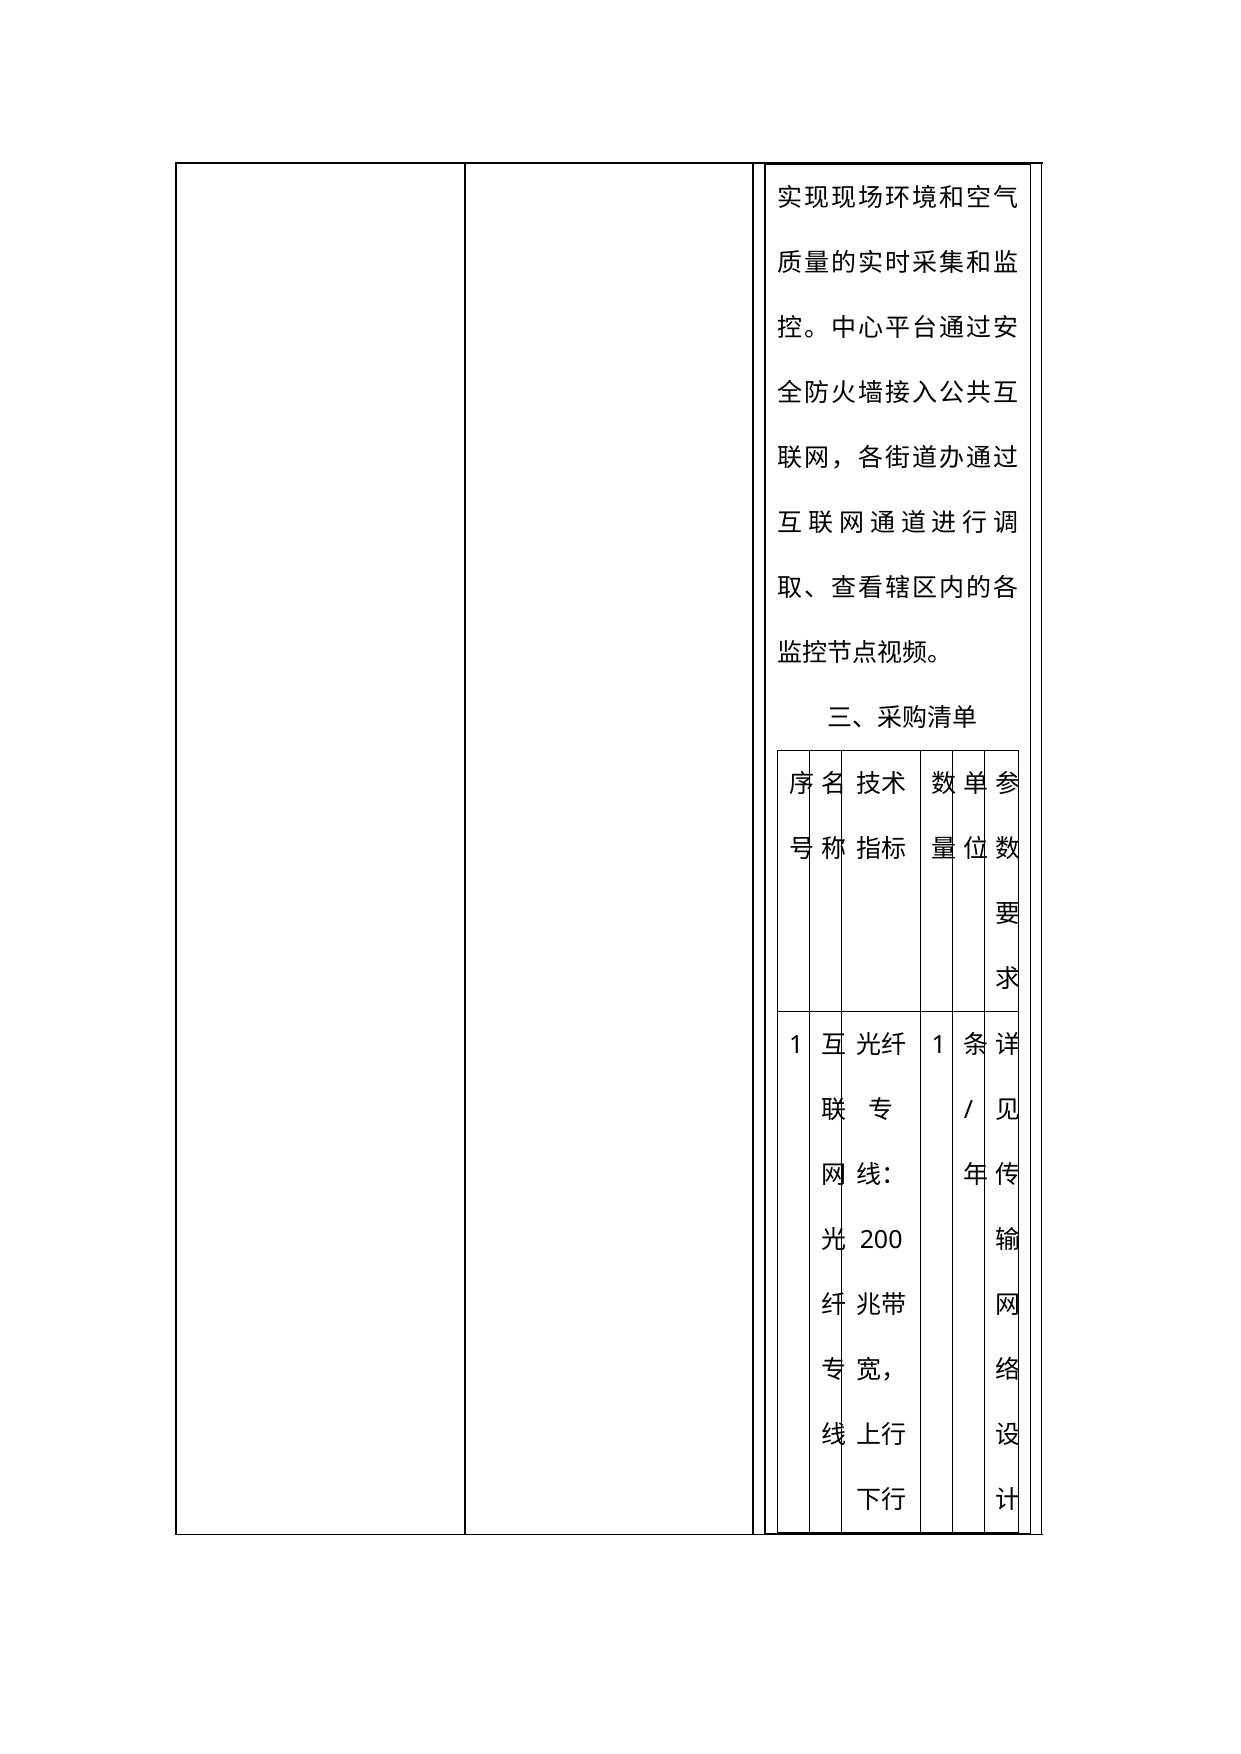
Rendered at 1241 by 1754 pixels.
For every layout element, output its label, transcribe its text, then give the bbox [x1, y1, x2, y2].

table_cell [1031, 164, 1041, 1534]
table_cell 1 [177, 164, 464, 1534]
table_cell [466, 164, 752, 1534]
table_cell [766, 165, 1030, 1533]
table_cell [754, 164, 764, 1534]
